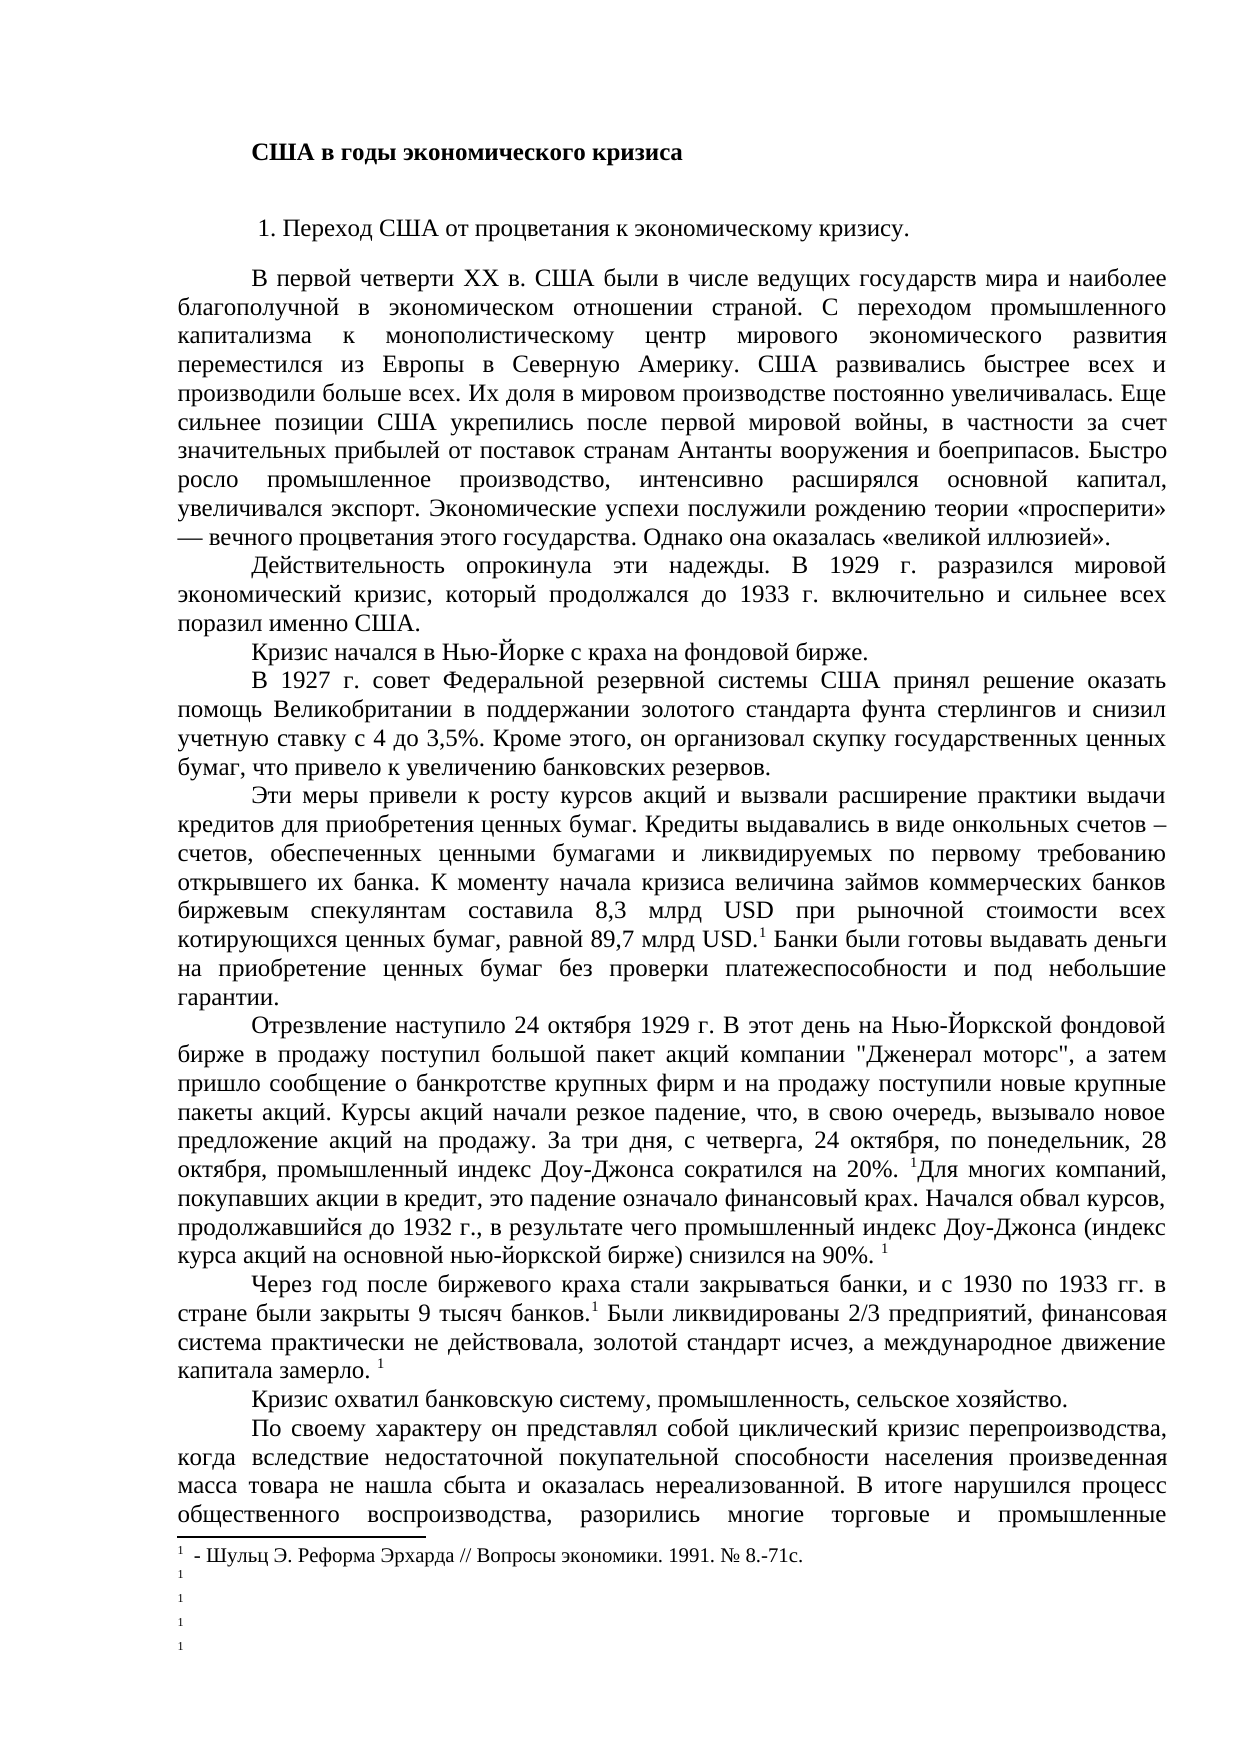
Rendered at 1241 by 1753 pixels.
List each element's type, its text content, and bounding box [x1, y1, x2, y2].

text Через год после биржевого краха стали закрываться банки, и с 1930 по 1933 гг. в стране были закрыты 9 тысяч банков.1 Были ликвидированы 2/3 предприятий, финансовая система практически не действовала, золотой стандарт исчез, а международное движение капитала замерло. 1 [177, 1269, 1167, 1384]
text Действительность опрокинула эти надежды. В 1929 г. разразился мировой экономический кризис, который продолжался до 1933 г. включительно и сильнее всех поразил именно США. [177, 550, 1167, 637]
text 1. Переход США от процветания к экономическому кризису. [177, 213, 1167, 242]
text Кризис охватил банковскую систему, промышленность, сельское хозяйство. [177, 1384, 1167, 1413]
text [177, 1413, 1167, 1528]
text США в годы экономического кризиса [177, 137, 1167, 165]
text В первой четверти XX в. США были в числе ведущих государств мира и наиболее благополучной в экономическом отношении страной. С переходом промышленного капитализма к монополистическому центр мирового экономического развития переместился из Европы в Северную Америку. США развивались быстрее всех и производили больше всех. Их доля в мировом производстве постоянно увеличивалась. Еще сильнее позиции США укрепились после первой мировой войны, в частности за счет значительных прибылей от поставок странам Антанты вооружения и боеприпасов. Быстро росло промышленное производство, интенсивно расширялся основной капитал, увеличивался экспорт. Экономические успехи послужили рождению теории «просперити» — вечного процветания этого государства. Однако она оказалась «великой иллюзией». [177, 263, 1167, 550]
text В 1927 г. совет Федеральной резервной системы США принял решение оказать помощь Великобритании в поддержании золотого стандарта фунта стерлингов и снизил учетную ставку с 4 до 3,5%. Кроме этого, он организовал скупку государственных ценных бумаг, что привело к увеличению банковских резервов. [177, 665, 1167, 780]
text Эти меры привели к росту курсов акций и вызвали расширение практики выдачи кредитов для приобретения ценных бумаг. Кредиты выдавались в виде онкольных счетов – счетов, обеспеченных ценными бумагами и ликвидируемых по первому требованию открывшего их банка. К моменту начала кризиса величина займов коммерческих банков биржевым спекулянтам составила 8,3 млрд USD при рыночной стоимости всех котирующихся ценных бумаг, равной 89,7 млрд USD.1 Банки были готовы выдавать деньги на приобретение ценных бумаг без проверки платежеспособности и под небольшие гарантии. [177, 780, 1167, 1010]
text Кризис начался в Нью-Йорке с краха на фондовой бирже. [177, 637, 1167, 665]
text Отрезвление наступило 24 октября 1929 г. В этот день на Нью-Йоркской фондовой бирже в продажу поступил большой пакет акций компании "Дженерал моторс", а затем пришло сообщение о банкротстве крупных фирм и на продажу поступили новые крупные пакеты акций. Курсы акций начали резкое падение, что, в свою очередь, вызывало новое предложение акций на продажу. За три дня, с четверга, 24 октября, по понедельник, 28 октября, промышленный индекс Доу-Джонса сократился на 20%. 1Для многих компаний, покупавших акции в кредит, это падение означало финансовый крах. Начался обвал курсов, продолжавшийся до 1932 г., в результате чего промышленный индекс Доу-Джонса (индекс курса акций на основной нью-йоркской бирже) снизился на 90%. 1 [177, 1010, 1167, 1269]
